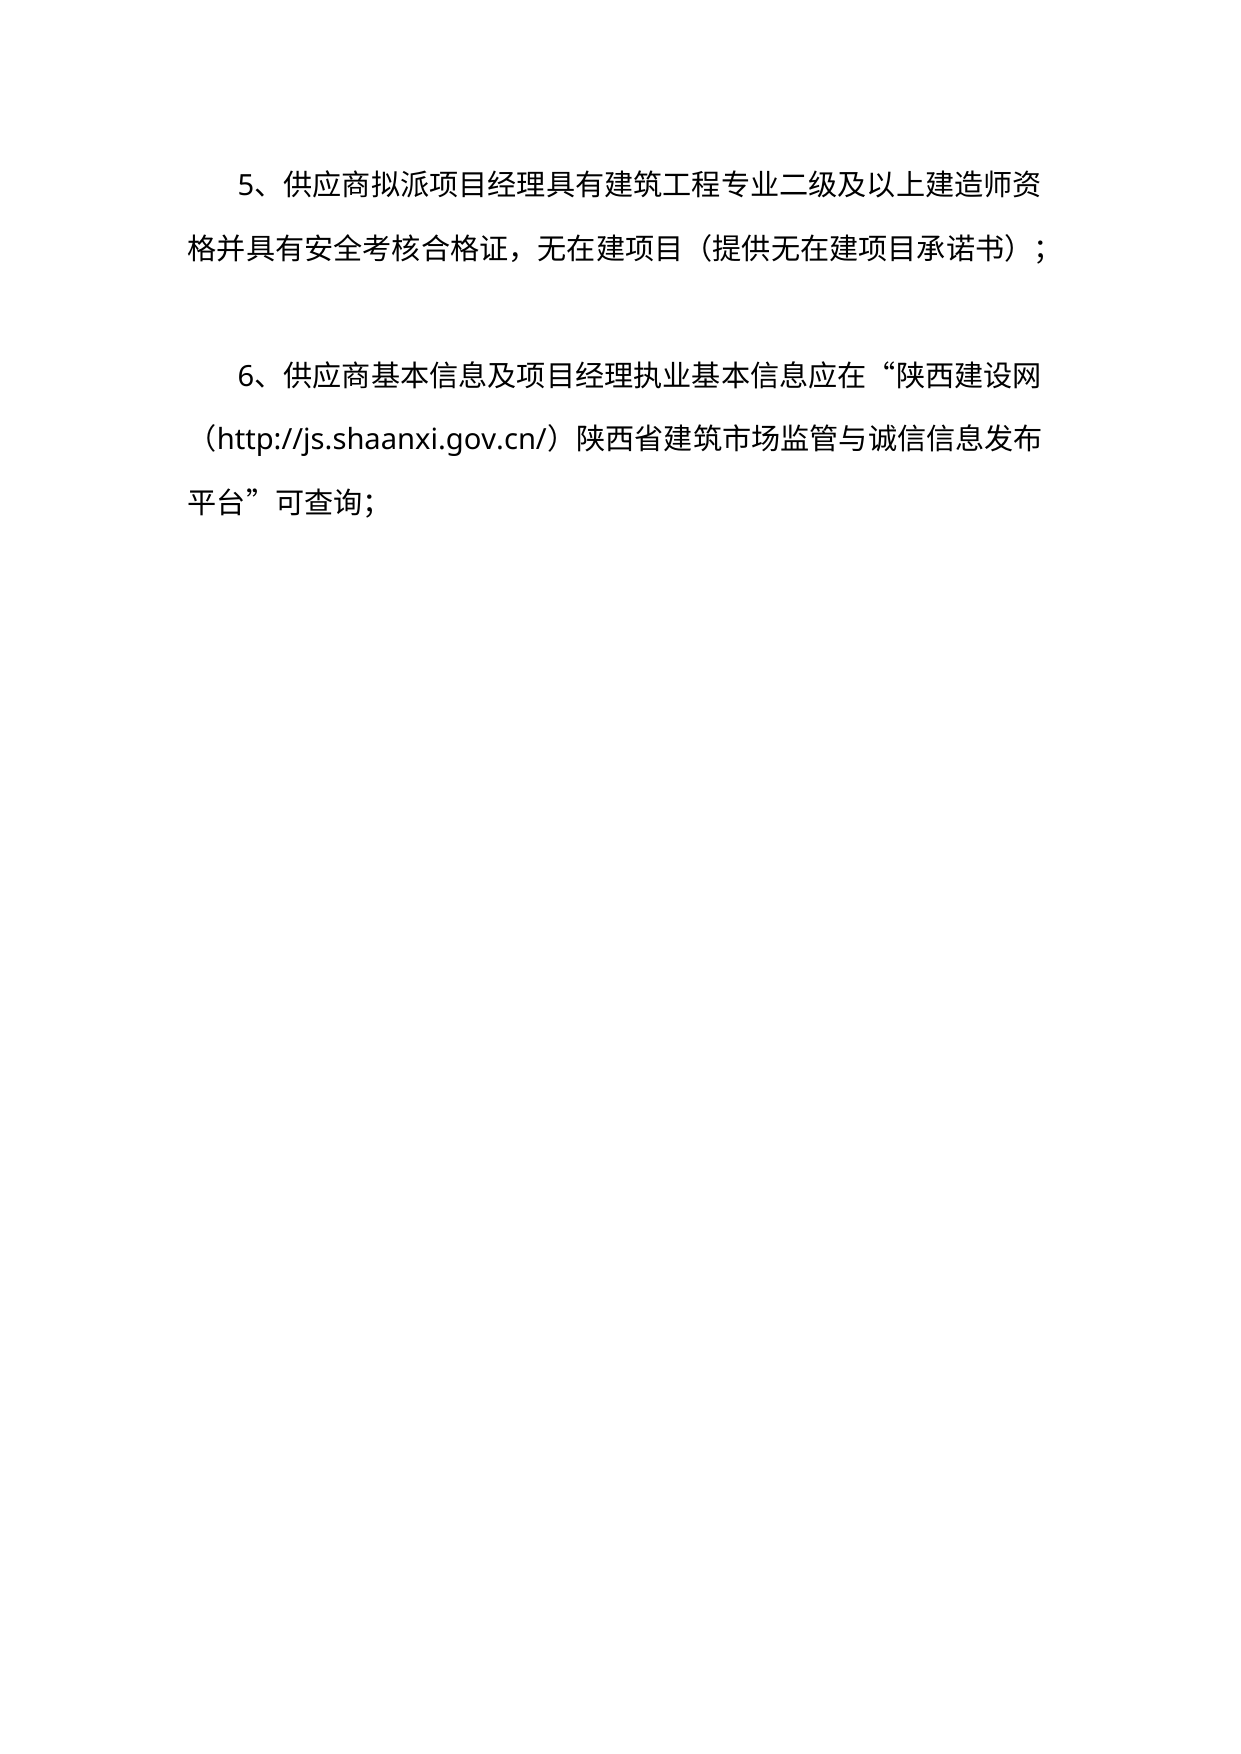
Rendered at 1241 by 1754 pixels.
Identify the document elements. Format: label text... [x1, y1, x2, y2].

text 6、供应商基本信息及项目经理执业基本信息应在“陕西建设网（http://js.shaanxi.gov.cn/）陕西省建筑市场监管与诚信信息发布平台”可查询； [187, 352, 1053, 522]
text 5、供应商拟派项目经理具有建筑工程专业二级及以上建造师资格并具有安全考核合格证，无在建项目（提供无在建项目承诺书）； [187, 162, 1053, 331]
